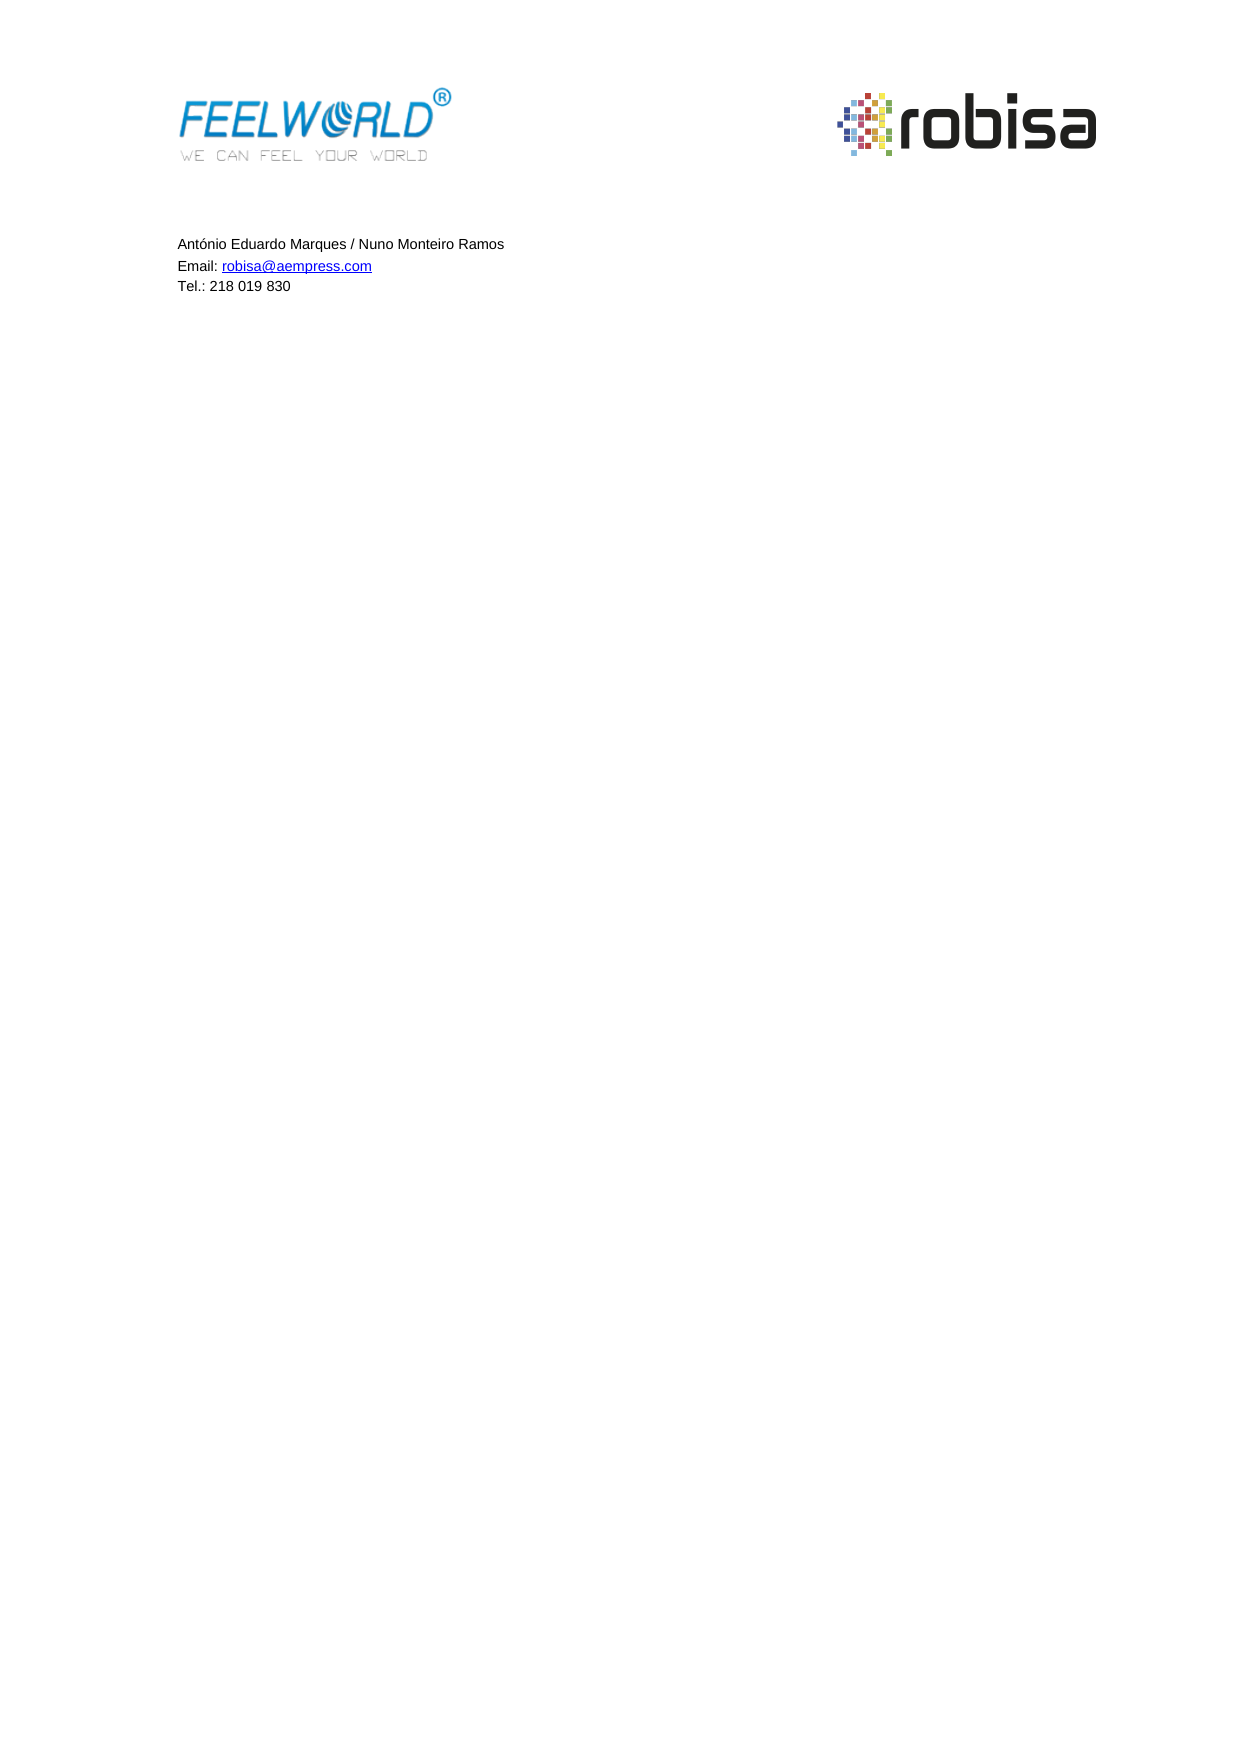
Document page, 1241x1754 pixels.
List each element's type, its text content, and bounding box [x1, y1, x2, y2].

picture [837, 93, 1096, 178]
picture [177, 73, 454, 180]
text António Eduardo Marques / Nuno Monteiro Ramos Email: robisa@aempress.com Tel.: 218 019 830 [177, 236, 1063, 294]
